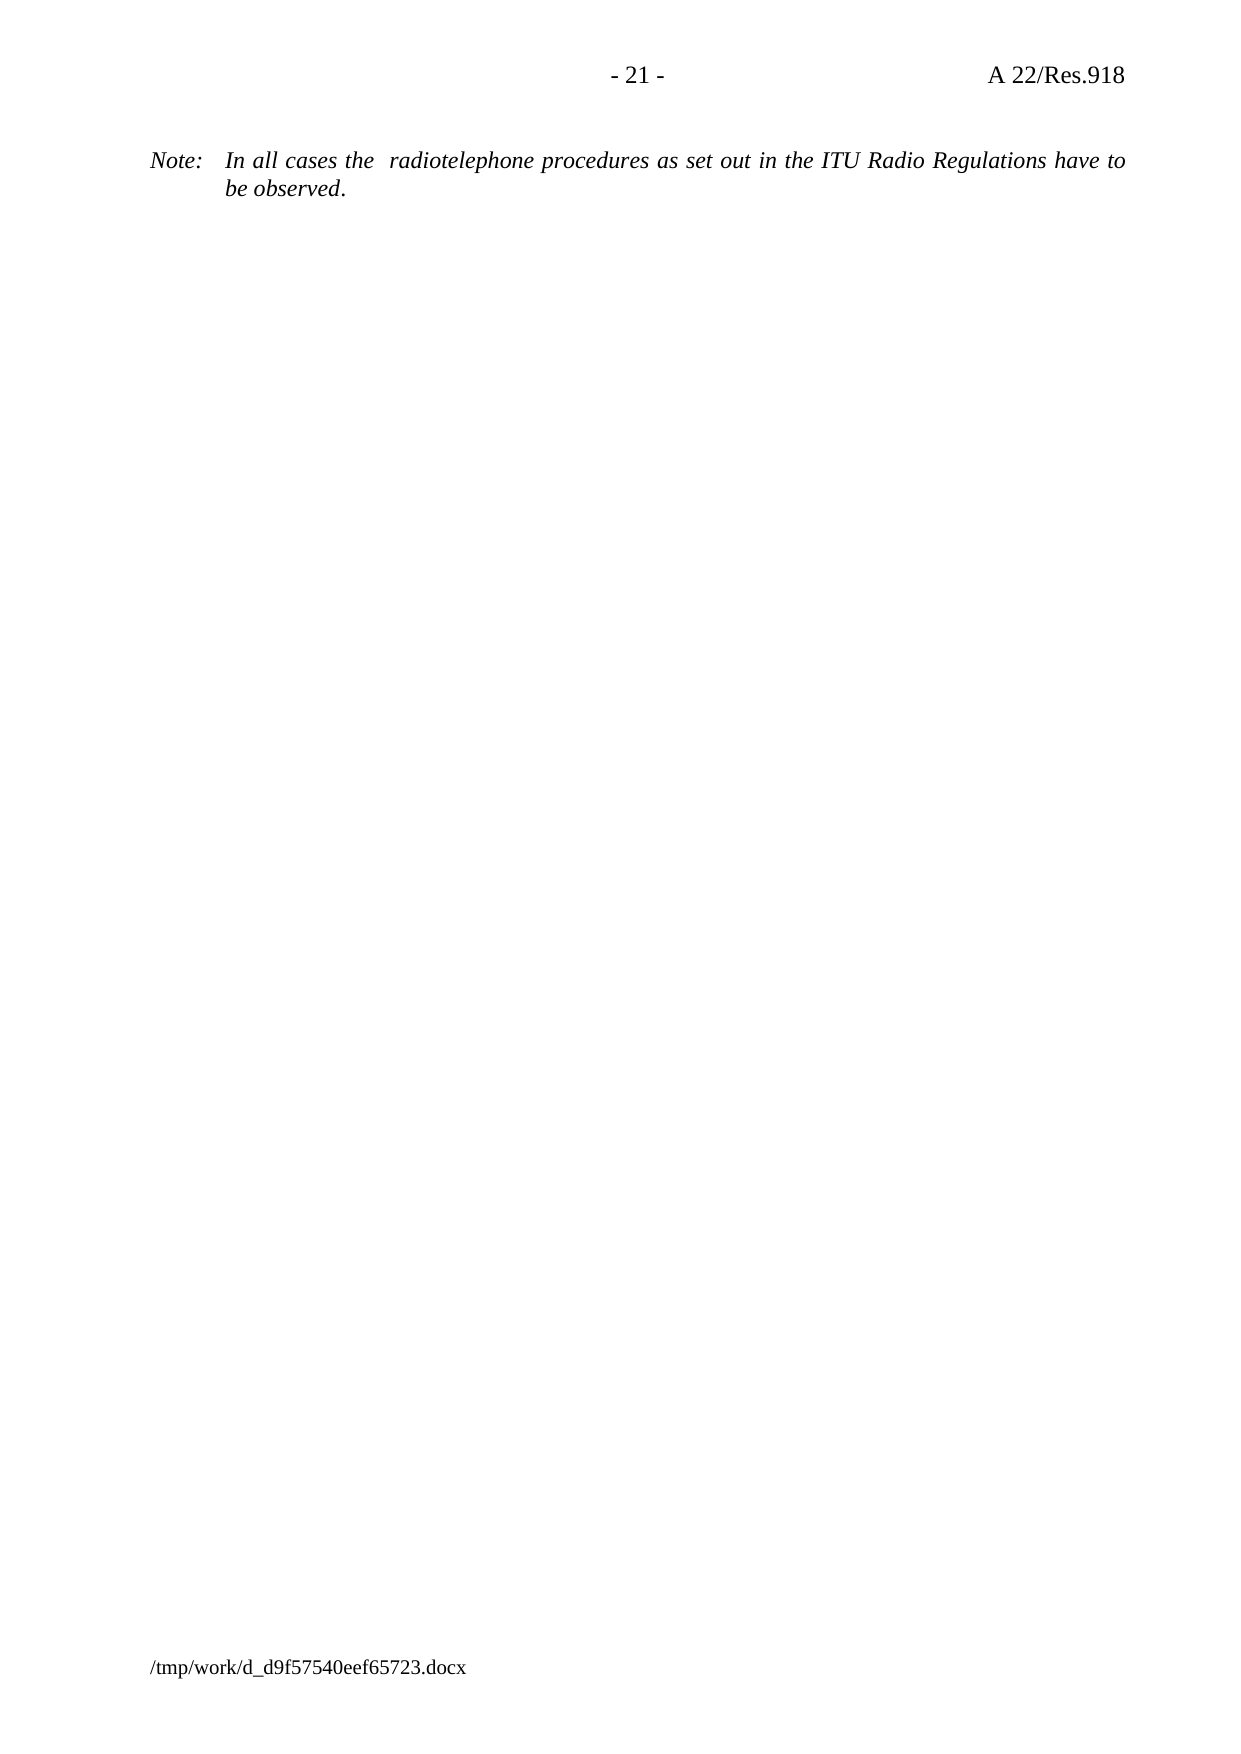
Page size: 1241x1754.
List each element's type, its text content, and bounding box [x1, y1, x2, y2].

text Note: In all cases the radiotelephone procedures as set out in the ITU Radio Regulations have to be observed. [150, 146, 1128, 201]
